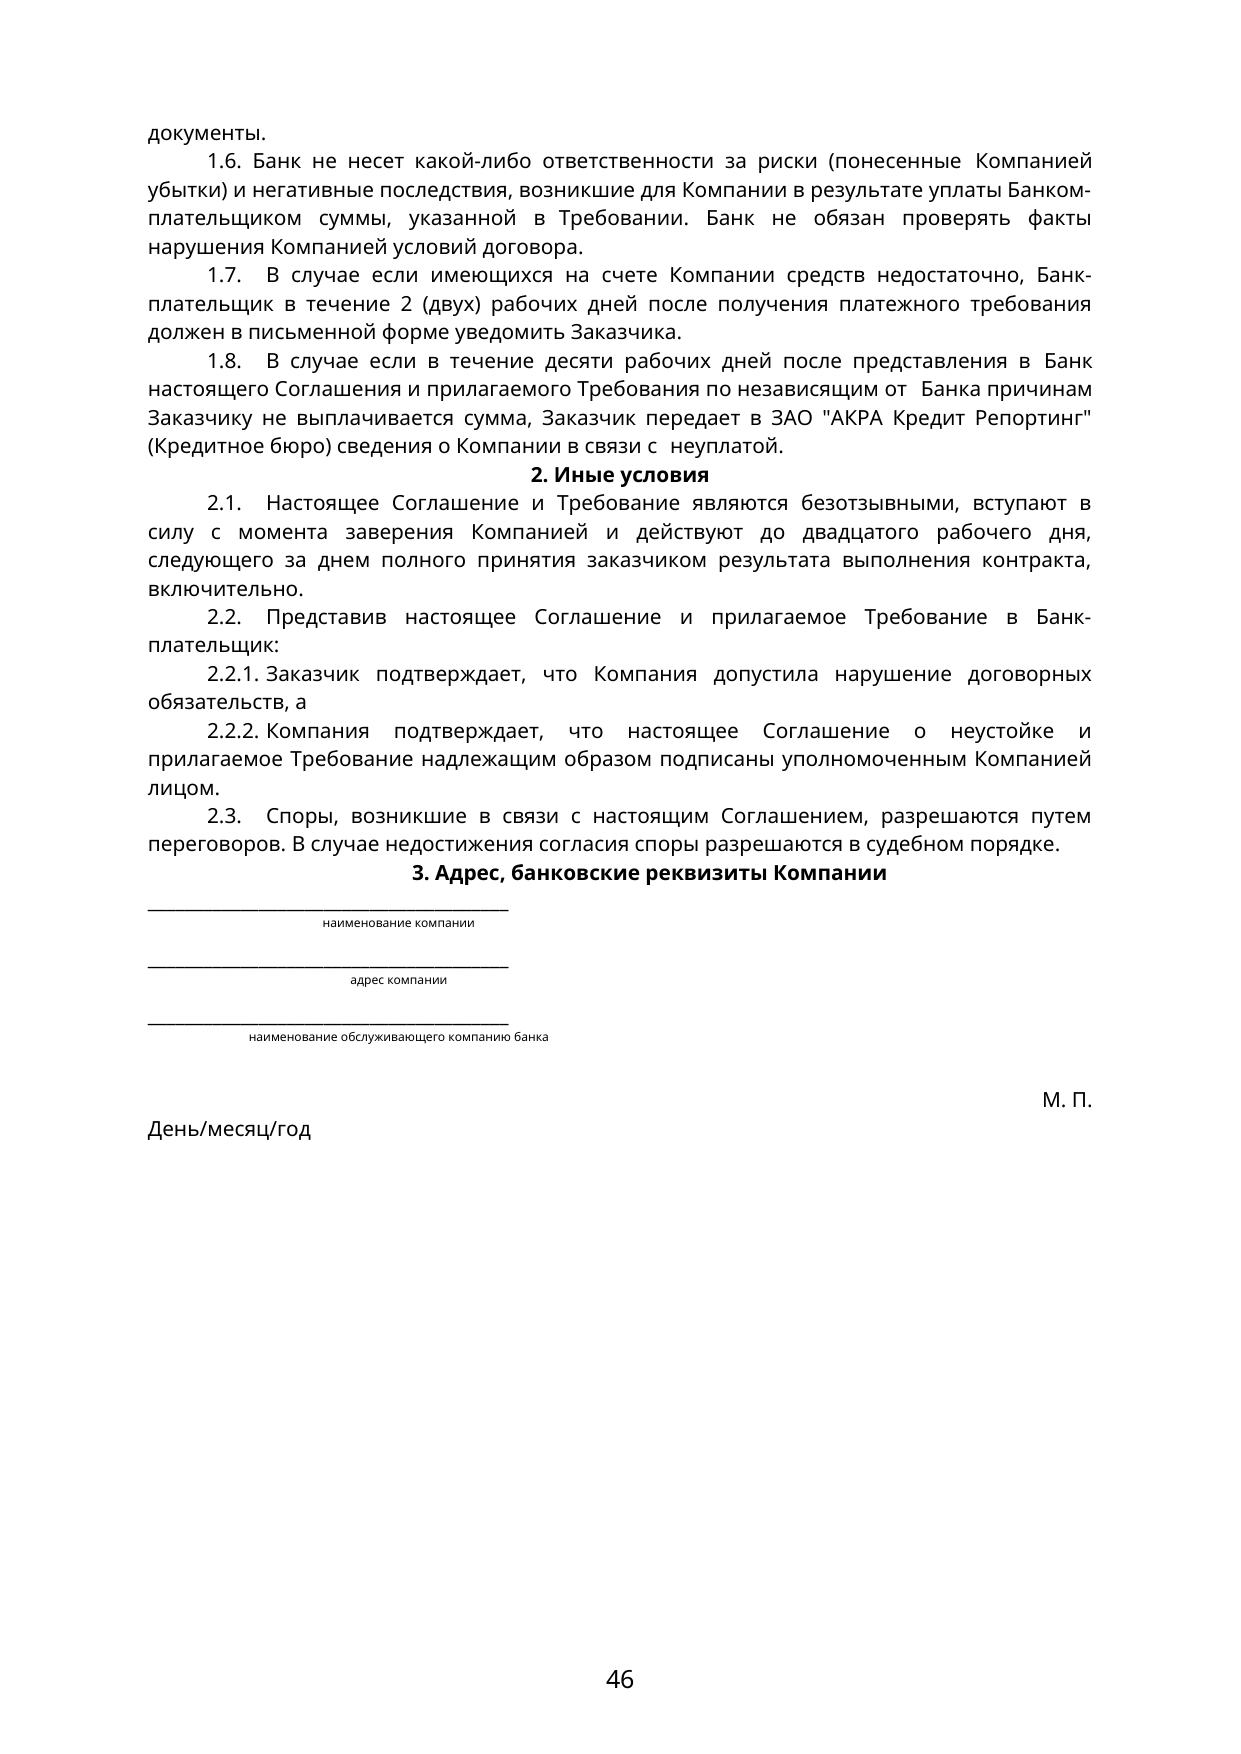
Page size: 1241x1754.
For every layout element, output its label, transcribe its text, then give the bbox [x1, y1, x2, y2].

text 2. Иные условия [148, 460, 1092, 488]
text адрес компании [148, 972, 650, 1000]
text _______________________________________ [148, 886, 1092, 915]
text День/месяц/год [148, 1114, 1092, 1142]
text 2.3. Споры, возникшие в связи с настоящим Соглашением, разрешаются путем переговоров. В случае недостижения согласия споры разрешаются в судебном порядке. [148, 801, 1092, 858]
text 2.2.2. Компания подтверждает, что настоящее Соглашение о неустойке и прилагаемое Требование надлежащим образом подписаны уполномоченным Компанией лицом. [148, 716, 1092, 801]
text наименование компании [148, 915, 650, 943]
text 2.1. Настоящее Соглашение и Требование являются безотзывными, вступают в силу с момента заверения Компанией и действуют до двадцатого рабочего дня, следующего за днем полного принятия заказчиком результата выполнения контракта, включительно. [148, 488, 1092, 602]
text _______________________________________ [148, 943, 1092, 972]
text 1.7. В случае если имеющихся на счете Компании средств недостаточно, Банк-плательщик в течение 2 (двух) рабочих дней после получения платежного требования должен в письменной форме уведомить Заказчика. [148, 261, 1092, 346]
text 2.2.1. Заказчик подтверждает, что Компания допустила нарушение договорных обязательств, а [148, 659, 1092, 716]
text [148, 118, 1092, 147]
text 3. Адрес, банковские реквизиты Компании [148, 858, 1092, 886]
text 1.8. В случае если в течение десяти рабочих дней после представления в Банк настоящего Соглашения и прилагаемого Требования по независящим от Банка причинам Заказчику не выплачивается сумма, Заказчик передает в ЗАО "АКРА Кредит Репортинг" (Кредитное бюро) сведения о Компании в связи с неуплатой. [148, 346, 1092, 460]
text _______________________________________ [148, 1000, 1092, 1029]
text М. П. [148, 1086, 1092, 1114]
text наименование обслуживающего компанию банка [148, 1029, 650, 1057]
text 2.2. Представив настоящее Соглашение и прилагаемое Требование в Банк-плательщик: [148, 602, 1092, 659]
text 1.6. Банк не несет какой-либо ответственности за риски (понесенные Компанией убытки) и негативные последствия, возникшие для Компании в результате уплаты Банком-плательщиком суммы, указанной в Требовании. Банк не обязан проверять факты нарушения Компанией условий договора. [148, 147, 1092, 261]
